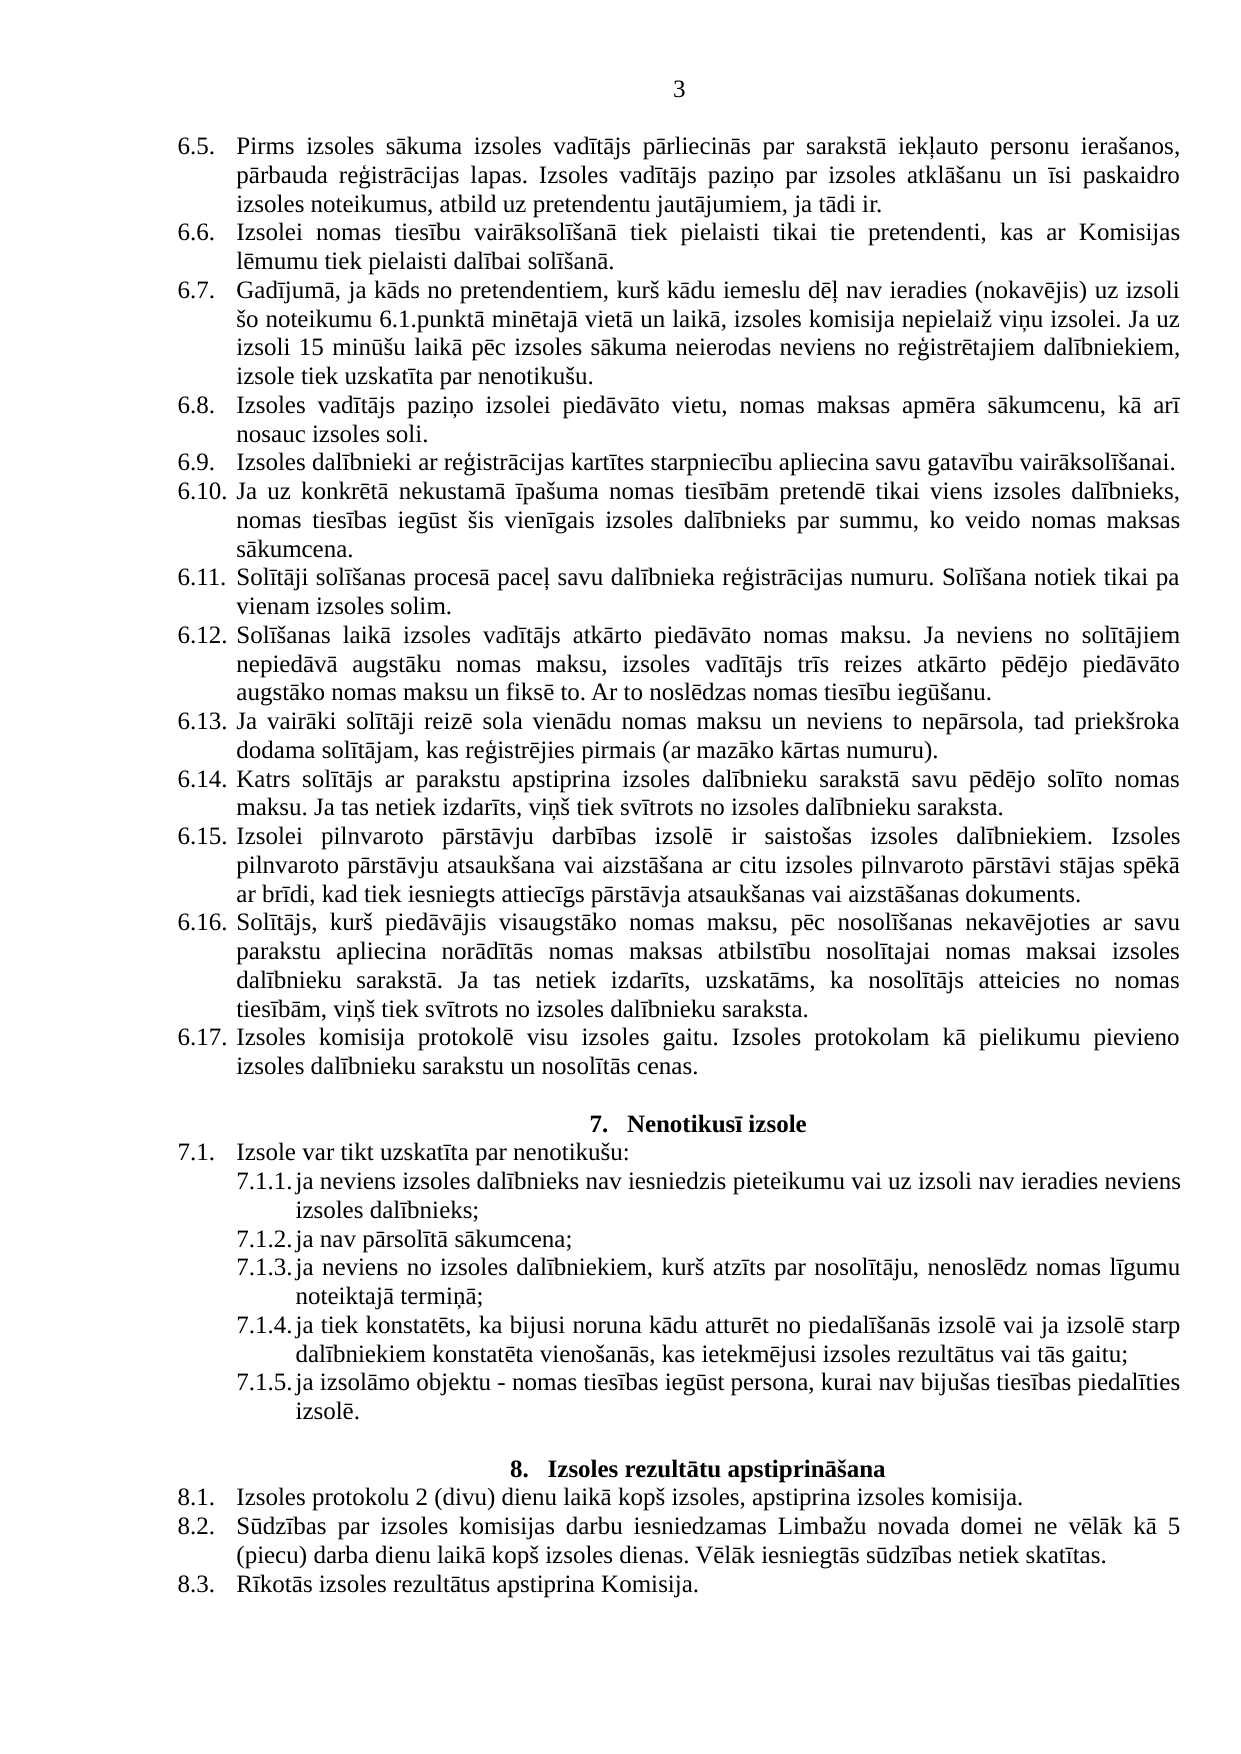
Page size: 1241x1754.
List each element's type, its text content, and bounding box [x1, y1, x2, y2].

list Katrs solītājs ar parakstu apstiprina izsoles dalībnieku sarakstā savu pēdējo solīto nomas maksu. Ja tas netiek izdarīts, viņš tiek svītrots no izsoles dalībnieku saraksta. [177, 764, 1181, 821]
list Izsolei nomas tiesību vairāksolīšanā tiek pielaisti tikai tie pretendenti, kas ar Komisijas lēmumu tiek pielaisti dalībai solīšanā. [177, 217, 1181, 275]
list Sūdzības par izsoles komisijas darbu iesniedzamas Limbažu novada domei ne vēlāk kā 5 (piecu) darba dienu laikā kopš izsoles dienas. Vēlāk iesniegtās sūdzības netiek skatītas. [177, 1511, 1181, 1569]
list Solīšanas laikā izsoles vadītājs atkārto piedāvāto nomas maksu. Ja neviens no solītājiem nepiedāvā augstāku nomas maksu, izsoles vadītājs trīs reizes atkārto pēdējo piedāvāto augstāko nomas maksu un fiksē to. Ar to noslēdzas nomas tiesību iegūšanu. [177, 620, 1181, 706]
list ja nav pārsolītā sākumcena; [236, 1224, 1181, 1252]
list Izsolei pilnvaroto pārstāvju darbības izsolē ir saistošas izsoles dalībniekiem. Izsoles pilnvaroto pārstāvju atsaukšana vai aizstāšana ar citu izsoles pilnvaroto pārstāvi stājas spēkā ar brīdi, kad tiek iesniegts attiecīgs pārstāvja atsaukšanas vai aizstāšanas dokuments. [177, 821, 1181, 907]
list Izsoles dalībnieki ar reģistrācijas kartītes starpniecību apliecina savu gatavību vairāksolīšanai. [177, 447, 1181, 476]
list Izsole var tikt uzskatīta par nenotikušu: [177, 1137, 1181, 1166]
list ja neviens no izsoles dalībniekiem, kurš atzīts par nosolītāju, nenoslēdz nomas līgumu noteiktajā termiņā; [236, 1252, 1181, 1310]
list Izsoles vadītājs paziņo izsolei piedāvāto vietu, nomas maksas apmēra sākumcenu, kā arī nosauc izsoles soli. [177, 390, 1181, 447]
list Izsoles rezultātu apstiprināšana [215, 1454, 1181, 1482]
list ja tiek konstatēts, ka bijusi noruna kādu atturēt no piedalīšanās izsolē vai ja izsolē starp dalībniekiem konstatēta vienošanās, kas ietekmējusi izsoles rezultātus vai tās gaitu; [236, 1310, 1181, 1367]
list Ja vairāki solītāji reizē sola vienādu nomas maksu un neviens to nepārsola, tad priekšroka dodama solītājam, kas reģistrējies pirmais (ar mazāko kārtas numuru). [177, 706, 1181, 764]
list Nenotikusī izsole [215, 1109, 1181, 1137]
list Izsoles protokolu 2 (divu) dienu laikā kopš izsoles, apstiprina izsoles komisija. [177, 1482, 1181, 1511]
list Pirms izsoles sākuma izsoles vadītājs pārliecinās par sarakstā iekļauto personu ierašanos, pārbauda reģistrācijas lapas. Izsoles vadītājs paziņo par izsoles atklāšanu un īsi paskaidro izsoles noteikumus, atbild uz pretendentu jautājumiem, ja tādi ir. [177, 131, 1181, 217]
list Solītāji solīšanas procesā paceļ savu dalībnieka reģistrācijas numuru. Solīšana notiek tikai pa vienam izsoles solim. [177, 562, 1181, 620]
list ja neviens izsoles dalībnieks nav iesniedzis pieteikumu vai uz izsoli nav ieradies neviens izsoles dalībnieks; [236, 1166, 1181, 1224]
list Gadījumā, ja kāds no pretendentiem, kurš kādu iemeslu dēļ nav ieradies (nokavējis) uz izsoli šo noteikumu 6.1.punktā minētajā vietā un laikā, izsoles komisija nepielaiž viņu izsolei. Ja uz izsoli 15 minūšu laikā pēc izsoles sākuma neierodas neviens no reģistrētajiem dalībniekiem, izsole tiek uzskatīta par nenotikušu. [177, 275, 1181, 390]
list Izsoles komisija protokolē visu izsoles gaitu. Izsoles protokolam kā pielikumu pievieno izsoles dalībnieku sarakstu un nosolītās cenas. [177, 1022, 1181, 1080]
list Solītājs, kurš piedāvājis visaugstāko nomas maksu, pēc nosolīšanas nekavējoties ar savu parakstu apliecina norādītās nomas maksas atbilstību nosolītajai nomas maksai izsoles dalībnieku sarakstā. Ja tas netiek izdarīts, uzskatāms, ka nosolītājs atteicies no nomas tiesībām, viņš tiek svītrots no izsoles dalībnieku saraksta. [177, 907, 1181, 1022]
list ja izsolāmo objektu - nomas tiesības iegūst persona, kurai nav bijušas tiesības piedalīties izsolē. [236, 1367, 1181, 1425]
list Rīkotās izsoles rezultātus apstiprina Komisija. [177, 1569, 1181, 1597]
list Ja uz konkrētā nekustamā īpašuma nomas tiesībām pretendē tikai viens izsoles dalībnieks, nomas tiesības iegūst šis vienīgais izsoles dalībnieks par summu, ko veido nomas maksas sākumcena. [177, 476, 1181, 562]
